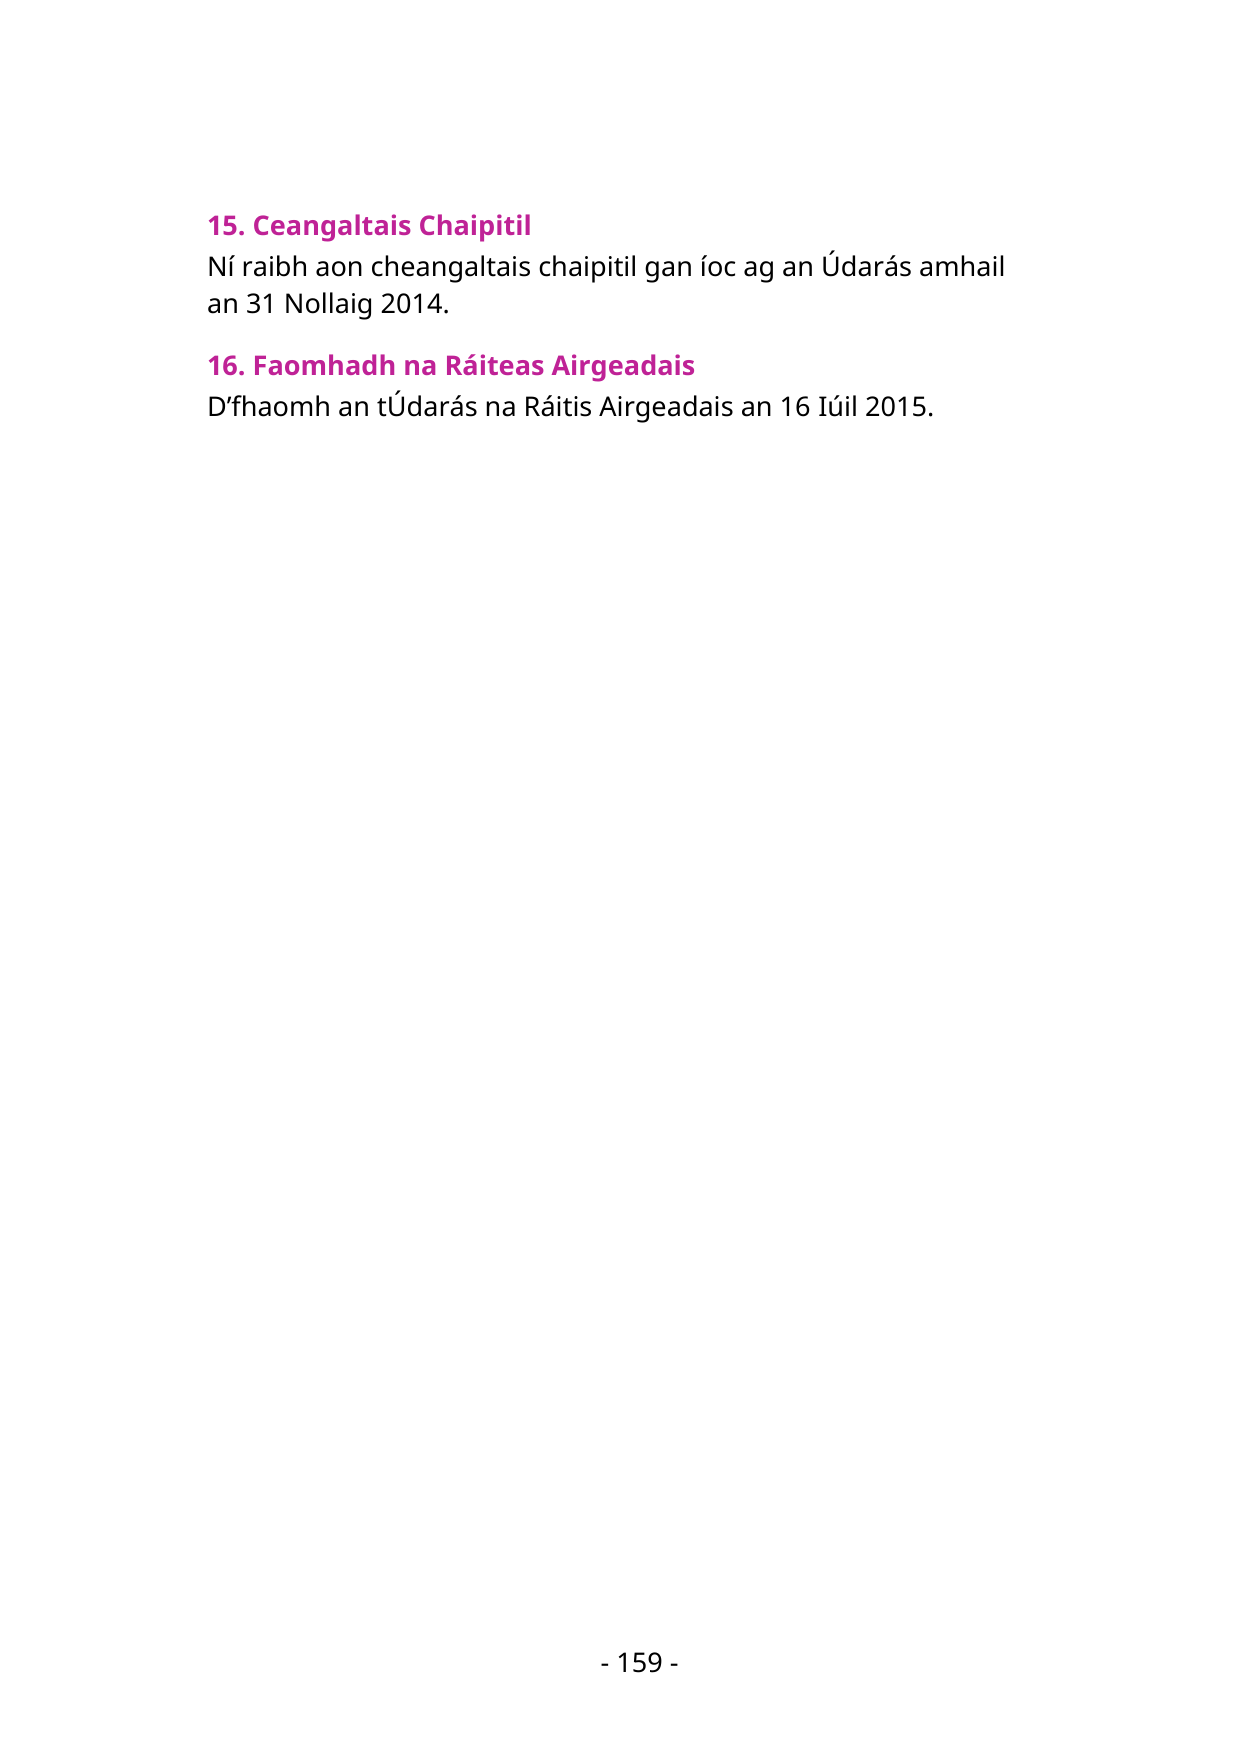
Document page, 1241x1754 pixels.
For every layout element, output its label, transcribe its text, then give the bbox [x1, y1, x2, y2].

subtitle 15. Ceangaltais Chaipitil [207, 207, 1033, 244]
subtitle 16. Faomhadh na Ráiteas Airgeadais [207, 347, 1033, 383]
text Ní raibh aon cheangaltais chaipitil gan íoc ag an Údarás amhail an 31 Nollaig 2014. [207, 248, 1033, 322]
text D’fhaomh an tÚdarás na Ráitis Airgeadais an 16 Iúil 2015. [207, 388, 1033, 424]
